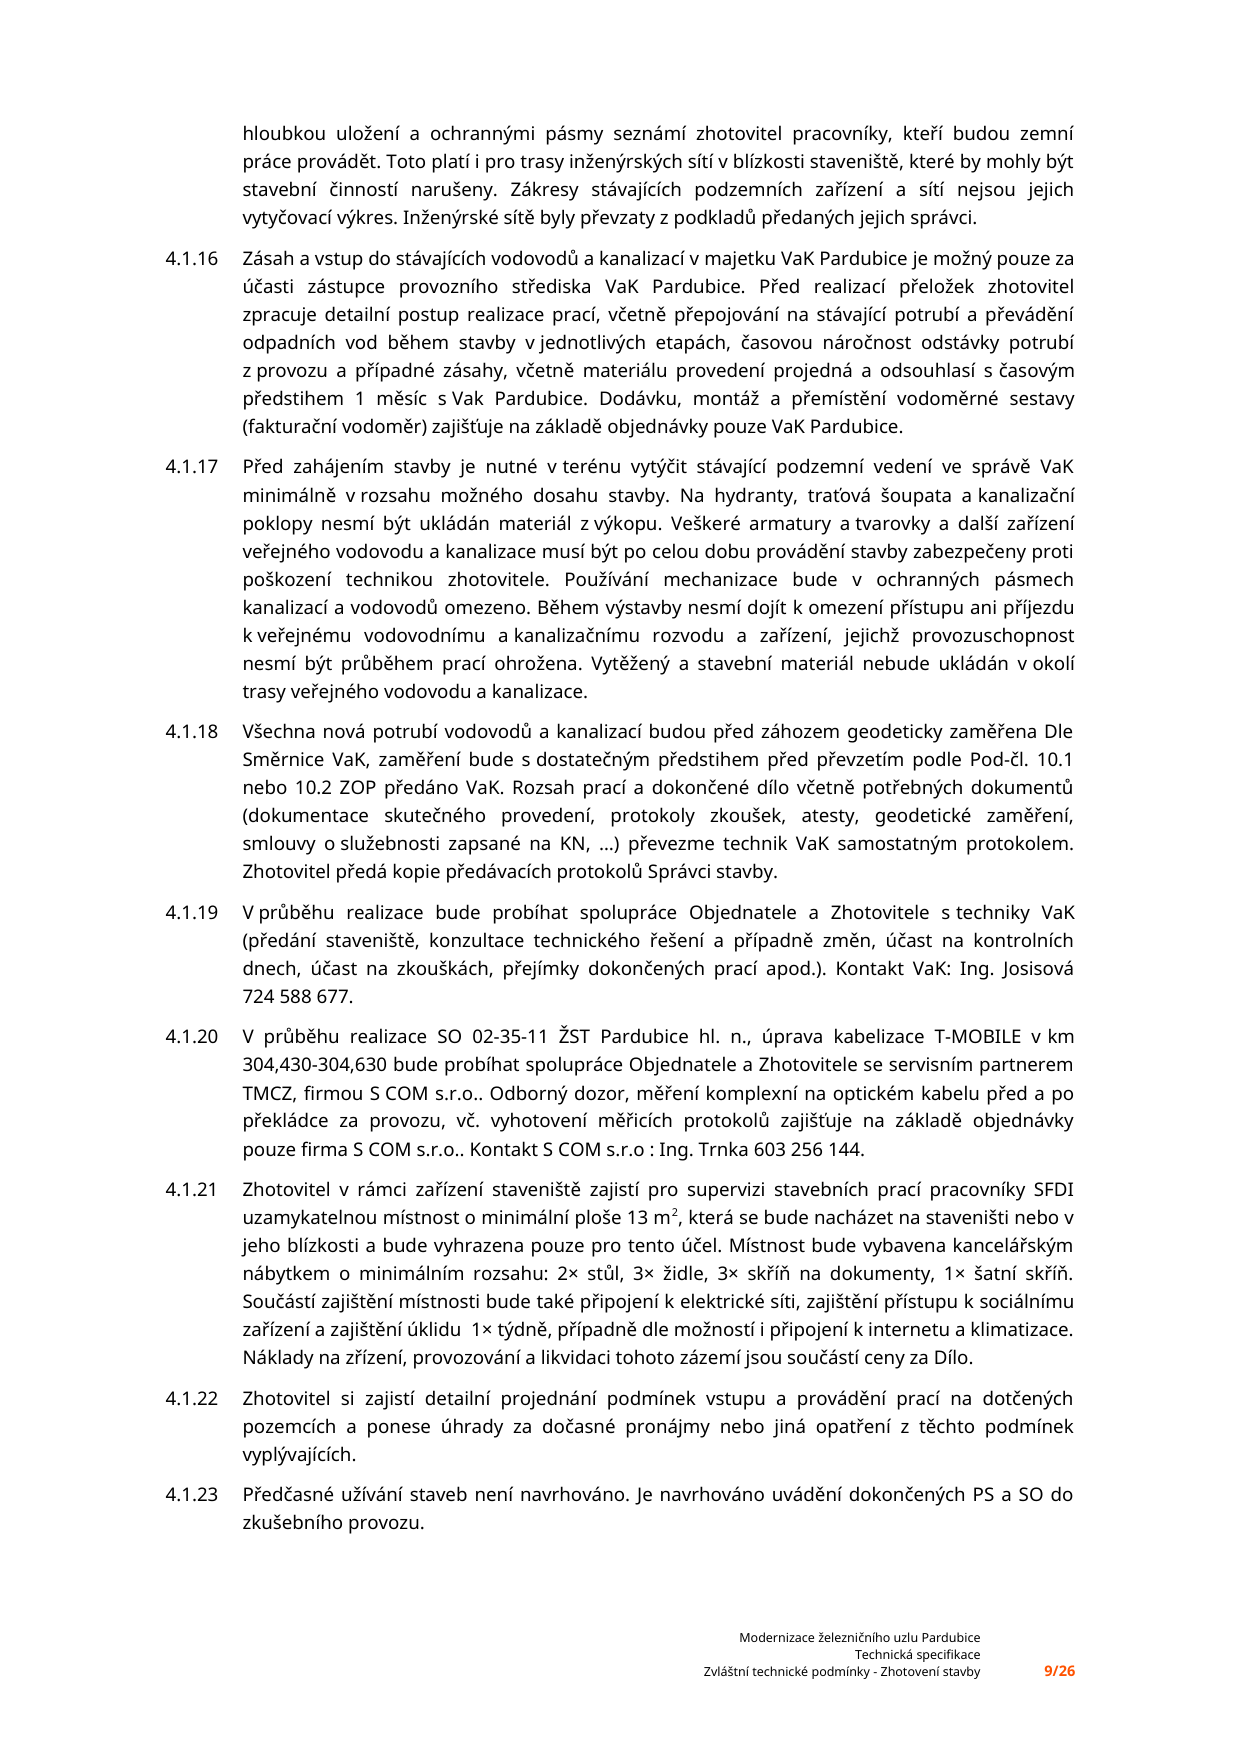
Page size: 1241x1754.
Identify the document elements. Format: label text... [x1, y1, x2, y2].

text V průběhu realizace bude probíhat spolupráce Objednatele a Zhotovitele s techniky VaK (předání staveniště, konzultace technického řešení a případně změn, účast na kontrolních dnech, účast na zkouškách, přejímky dokončených prací apod.). Kontakt VaK: Ing. Josisová 724 588 677. [165, 899, 1075, 1009]
text V průběhu realizace SO 02-35-11 ŽST Pardubice hl. n., úprava kabelizace T-MOBILE v km 304,430-304,630 bude probíhat spolupráce Objednatele a Zhotovitele se servisním partnerem TMCZ, firmou S COM s.r.o.. Odborný dozor, měření komplexní na optickém kabelu před a po překládce za provozu, vč. vyhotovení měřicích protokolů zajišťuje na základě objednávky pouze firma S COM s.r.o.. Kontakt S COM s.r.o : Ing. Trnka 603 256 144. [165, 1024, 1075, 1161]
text Všechna nová potrubí vodovodů a kanalizací budou před záhozem geodeticky zaměřena Dle Směrnice VaK, zaměření bude s dostatečným předstihem před převzetím podle Pod-čl. 10.1 nebo 10.2 ZOP předáno VaK. Rozsah prací a dokončené dílo včetně potřebných dokumentů (dokumentace skutečného provedení, protokoly zkoušek, atesty, geodetické zaměření, smlouvy o služebnosti zapsané na KN, …) převezme technik VaK samostatným protokolem. Zhotovitel předá kopie předávacích protokolů Správci stavby. [165, 718, 1075, 884]
text Předčasné užívání staveb není navrhováno. Je navrhováno uvádění dokončených PS a SO do zkušebního provozu. [165, 1482, 1075, 1535]
text Zhotovitel v rámci zařízení staveniště zajistí pro supervizi stavebních prací pracovníky SFDI uzamykatelnou místnost o minimální ploše 13 m2, která se bude nacházet na staveništi nebo v jeho blízkosti a bude vyhrazena pouze pro tento účel. Místnost bude vybavena kancelářským nábytkem o minimálním rozsahu: 2× stůl, 3× židle, 3× skříň na dokumenty, 1× šatní skříň. Součástí zajištění místnosti bude také připojení k elektrické síti, zajištění přístupu k sociálnímu zařízení a zajištění úklidu 1× týdně, případně dle možností i připojení k internetu a klimatizace. Náklady na zřízení, provozování a likvidaci tohoto zázemí jsou součástí ceny za Dílo. [165, 1176, 1075, 1370]
text Zásah a vstup do stávajících vodovodů a kanalizací v majetku VaK Pardubice je možný pouze za účasti zástupce provozního střediska VaK Pardubice. Před realizací přeložek zhotovitel zpracuje detailní postup realizace prací, včetně přepojování na stávající potrubí a převádění odpadních vod během stavby v jednotlivých etapách, časovou náročnost odstávky potrubí z provozu a případné zásahy, včetně materiálu provedení projedná a odsouhlasí s časovým předstihem 1 měsíc s Vak Pardubice. Dodávku, montáž a přemístění vodoměrné sestavy (fakturační vodoměr) zajišťuje na základě objednávky pouze VaK Pardubice. [165, 245, 1075, 439]
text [165, 121, 1075, 230]
text Před zahájením stavby je nutné v terénu vytýčit stávající podzemní vedení ve správě VaK minimálně v rozsahu možného dosahu stavby. Na hydranty, traťová šoupata a kanalizační poklopy nesmí být ukládán materiál z výkopu. Veškeré armatury a tvarovky a další zařízení veřejného vodovodu a kanalizace musí být po celou dobu provádění stavby zabezpečeny proti poškození technikou zhotovitele. Používání mechanizace bude v ochranných pásmech kanalizací a vodovodů omezeno. Během výstavby nesmí dojít k omezení přístupu ani příjezdu k veřejnému vodovodnímu a kanalizačnímu rozvodu a zařízení, jejichž provozuschopnost nesmí být průběhem prací ohrožena. Vytěžený a stavební materiál nebude ukládán v okolí trasy veřejného vodovodu a kanalizace. [165, 454, 1075, 703]
text Zhotovitel si zajistí detailní projednání podmínek vstupu a provádění prací na dotčených pozemcích a ponese úhrady za dočasné pronájmy nebo jiná opatření z těchto podmínek vyplývajících. [165, 1385, 1075, 1467]
